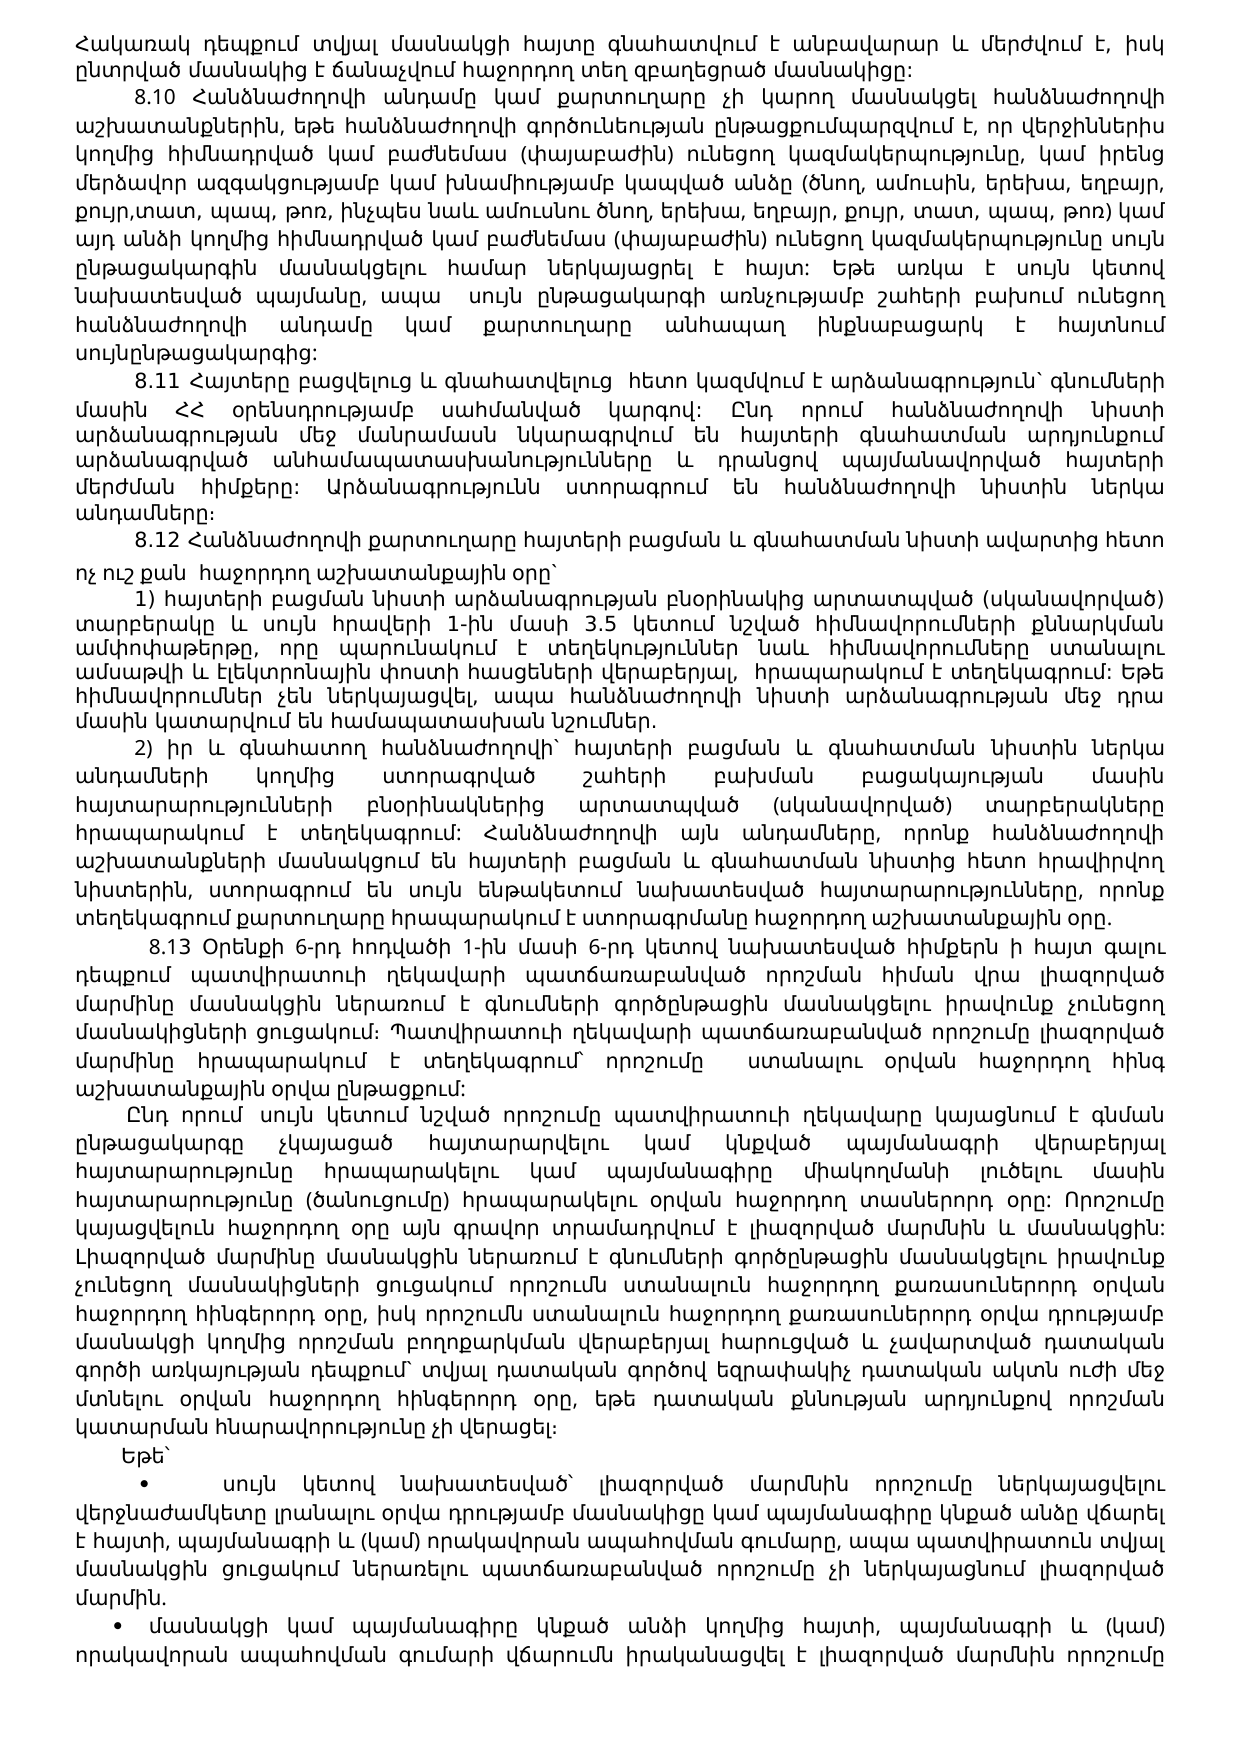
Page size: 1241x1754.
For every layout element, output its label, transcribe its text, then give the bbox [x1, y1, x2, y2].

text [75, 29, 1165, 82]
text 1) հայտերի բացման նիստի արձանագրության բնօրինակից արտատպված (սկանավորված) տարբերակը և սույն հրավերի 1-ին մասի 3.5 կետում նշված հիմնավորումների քննարկման ամփոփաթերթը, որը պարունակում է տեղեկություններ նաև հիմնավորումները ստանալու ամսաթվի և էլեկտրոնային փոստի հասցեների վերաբերյալ, հրապարակում է տեղեկագրում: Եթե հիմնավորումներ չեն ներկայացվել, ապա հանձնաժողովի նիստի արձանագրության մեջ դրա մասին կատարվում են համապատասխան նշումներ. [75, 587, 1165, 733]
text 8.10 Հանձնաժողովի անդամը կամ քարտուղարը չի կարող մասնակցել հանձնաժողովի աշխատանքներին, եթե հանձնաժողովի գործունեության ընթացքումպարզվում է, որ վերջիններիս կողմից հիմնադրված կամ բաժնեմաս (փայաբաժին) ունեցող կազմակերպությունը, կամ իրենց մերձավոր ազգակցությամբ կամ խնամիությամբ կապված անձը (ծնող, ամուսին, երեխա, եղբայր, քույր,տատ, պապ, թոռ, ինչպես նաև ամուսնու ծնող, երեխա, եղբայր, քույր, տատ, պապ, թոռ) կամ այդ անձի կողմից հիմնադրված կամ բաժնեմաս (փայաբաժին) ունեցող կազմակերպությունը սույն ընթացակարգին մասնակցելու համար ներկայացրել է հայտ: Եթե առկա է սույն կետով նախատեսված պայմանը, ապա սույն ընթացակարգի առնչությամբ շահերի բախում ունեցող հանձնաժողովի անդամը կամ քարտուղարը անհապաղ ինքնաբացարկ է հայտնում սույնընթացակարգից: [75, 82, 1165, 367]
text Ընդ որում սույն կետում նշված որոշումը պատվիրատուի ղեկավարը կայացնում է գնման ընթացակարգը չկայացած հայտարարվելու կամ կնքված պայմանագրի վերաբերյալ հայտարարությունը հրապարակելու կամ պայմանագիրը միակողմանի լուծելու մասին հայտարարությունը (ծանուցումը) հրապարակելու օրվան հաջորդող տասներորդ օրը: Որոշումը կայացվելուն հաջորդող օրը այն գրավոր տրամադրվում է լիազորված մարմնին և մասնակցին: Լիազորված մարմինը մասնակցին ներառում է գնումների գործընթացին մասնակցելու իրավունք չունեցող մասնակիցների ցուցակում որոշումն ստանալուն հաջորդող քառասուներորդ օրվան հաջորդող հինգերորդ օրը, իսկ որոշումն ստանալուն հաջորդող քառասուներորդ օրվա դրությամբ մասնակցի կողմից որոշման բողոքարկման վերաբերյալ հարուցված և չավարտված դատական գործի առկայության դեպքում` տվյալ դատական գործով եզրափակիչ դատական ակտն ուժի մեջ մտնելու օրվան հաջորդող հինգերորդ օրը, եթե դատական քննության արդյունքով որոշման կատարման հնարավորությունը չի վերացել։ [75, 1103, 1165, 1441]
text 8.11 Հայտերը բացվելուց և գնահատվելուց հետո կազմվում է արձանագրություն` գնումների մասին ՀՀ օրենսդրությամբ սահմանված կարգով: Ընդ որում հանձնաժողովի նիստի արձանագրության մեջ մանրամասն նկարագրվում են հայտերի գնահատման արդյունքում արձանագրված անհամապատասխանությունները և դրանցով պայմանավորված հայտերի մերժման հիմքերը: Արձանագրությունն ստորագրում են հանձնաժողովի նիստին ներկա անդամները։ [75, 367, 1165, 525]
text 8.13 Օրենքի 6-րդ հոդվածի 1-ին մասի 6-րդ կետով նախատեսված հիմքերն ի հայտ գալու դեպքում պատվիրատուի ղեկավարի պատճառաբանված որոշման հիման վրա լիազորված մարմինը մասնակցին ներառում է գնումների գործընթացին մասնակցելու իրավունք չունեցող մասնակիցների ցուցակում։ Պատվիրատուի ղեկավարի պատճառաբանված որոշումը լիազորված մարմինը հրապարակում է տեղեկագրում՝ որոշումը ստանալու օրվան հաջորդող հինգ աշխատանքային օրվա ընթացքում: [75, 932, 1165, 1103]
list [75, 1611, 1165, 1668]
list սույն կետով նախատեսված՝ լիազորված մարմնին որոշումը ներկայացվելու վերջնաժամկետը լրանալու օրվա դրությամբ մասնակիցը կամ պայմանագիրը կնքած անձը վճարել է հայտի, պայմանագրի և (կամ) որակավորան ապահովման գումարը, ապա պատվիրատուն տվյալ մասնակցին ցուցակում ներառելու պատճառաբանված որոշումը չի ներկայացնում լիազորված մարմին. [75, 1469, 1165, 1611]
text 8.12 Հանձնաժողովի քարտուղարը հայտերի բացման և գնահատման նիստի ավարտից հետո ոչ ուշ քան հաջորդող աշխատանքային օրը` [75, 525, 1165, 587]
text Եթե՝ [75, 1441, 1165, 1469]
text 2) իր և գնահատող հանձնաժողովի` հայտերի բացման և գնահատման նիստին ներկա անդամների կողմից ստորագրված շահերի բախման բացակայության մասին հայտարարությունների բնօրինակներից արտատպված (սկանավորված) տարբերակները հրապարակում է տեղեկագրում: Հանձնաժողովի այն անդամները, որոնք հանձնաժողովի աշխատանքների մասնակցում են հայտերի բացման և գնահատման նիստից հետո հրավիրվող նիստերին, ստորագրում են սույն ենթակետում նախատեսված հայտարարությունները, որոնք տեղեկագրում քարտուղարը հրապարակում է ստորագրմանը հաջորդող աշխատանքային օրը. [75, 733, 1165, 932]
